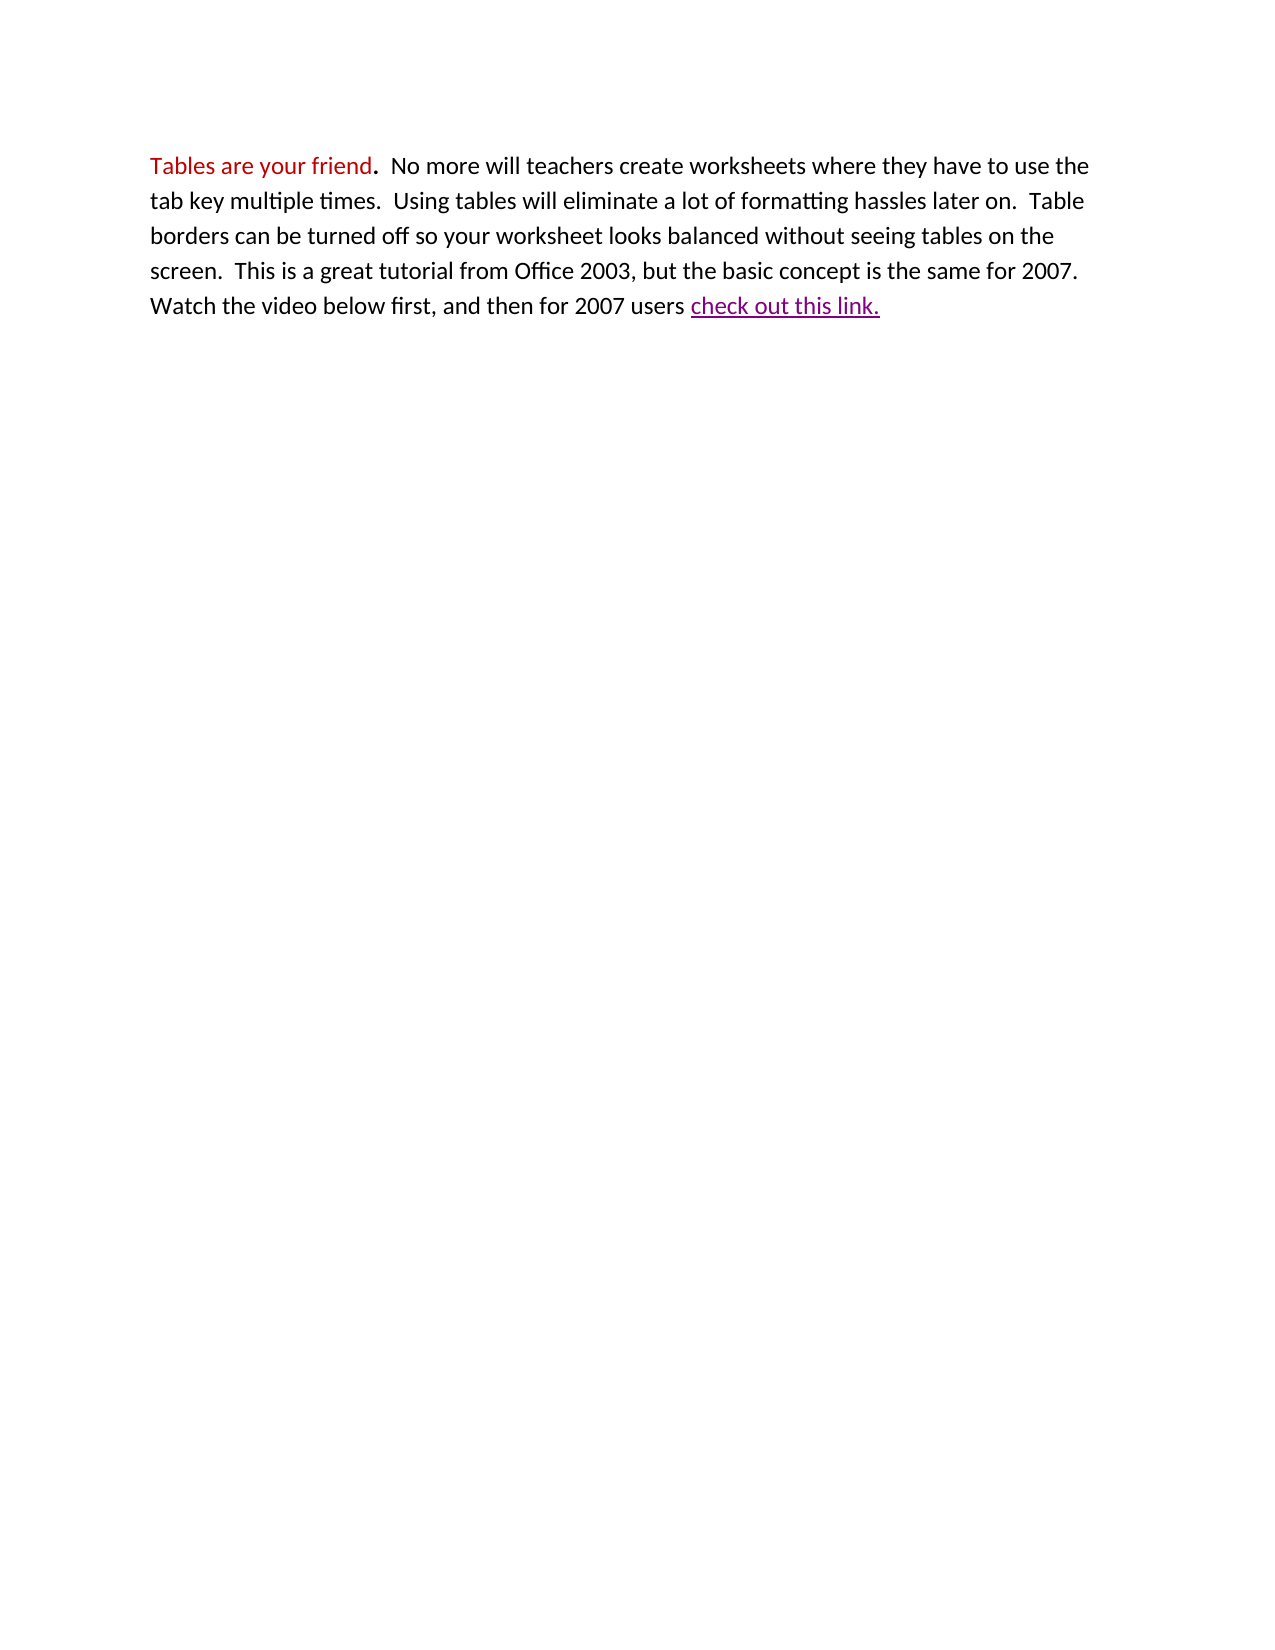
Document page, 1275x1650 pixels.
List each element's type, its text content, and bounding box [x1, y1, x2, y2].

text Tables are your friend. No more will teachers create worksheets where they have to use the tab key multiple times. Using tables will eliminate a lot of formatting hassles later on. Table borders can be turned off so your worksheet looks balanced without seeing tables on the screen. This is a great tutorial from Office 2003, but the basic concept is the same for 2007. Watch the video below first, and then for 2007 users check out this link. [150, 150, 1125, 321]
